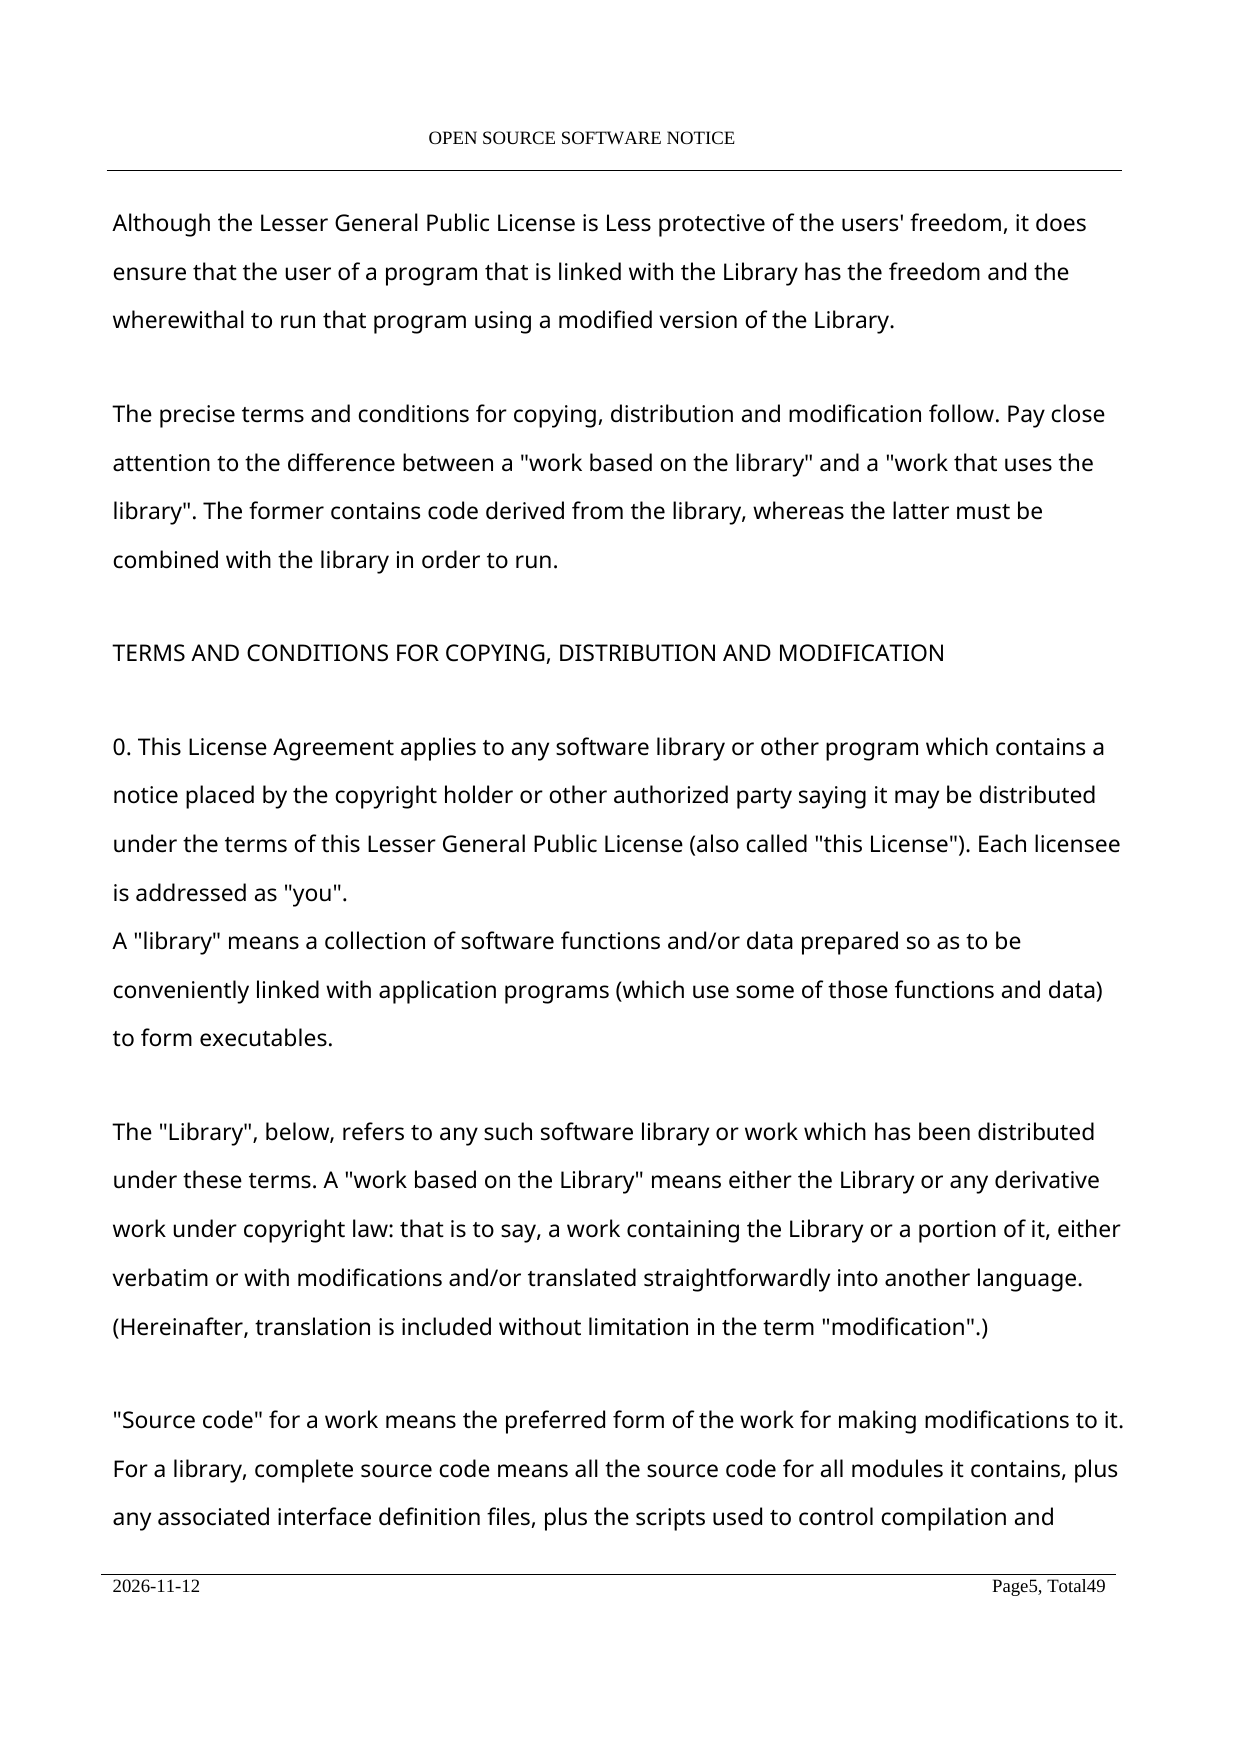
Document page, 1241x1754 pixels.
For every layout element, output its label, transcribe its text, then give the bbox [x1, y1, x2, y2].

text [112, 1403, 1128, 1533]
text 0. This License Agreement applies to any software library or other program which contains a notice placed by the copyright holder or other authorized party saying it may be distributed under the terms of this Lesser General Public License (also called "this License"). Each licensee is addressed as "you". [112, 730, 1128, 908]
text The "Library", below, refers to any such software library or work which has been distributed under these terms. A "work based on the Library" means either the Library or any derivative work under copyright law: that is to say, a work containing the Library or a portion of it, either verbatim or with modifications and/or translated straightforwardly into another language. (Hereinafter, translation is included without limitation in the term "modification".) [112, 1115, 1128, 1342]
text TERMS AND CONDITIONS FOR COPYING, DISTRIBUTION AND MODIFICATION [112, 637, 1128, 669]
text A "library" means a collection of software functions and/or data prepared so as to be conveniently linked with application programs (which use some of those functions and data) to form executables. [112, 924, 1128, 1054]
text Although the Lesser General Public License is Less protective of the users' freedom, it does ensure that the user of a program that is linked with the Library has the freedom and the wherewithal to run that program using a modified version of the Library. [112, 206, 1128, 336]
text The precise terms and conditions for copying, distribution and modification follow. Pay close attention to the difference between a "work based on the library" and a "work that uses the library". The former contains code derived from the library, whereas the latter must be combined with the library in order to run. [112, 397, 1128, 576]
